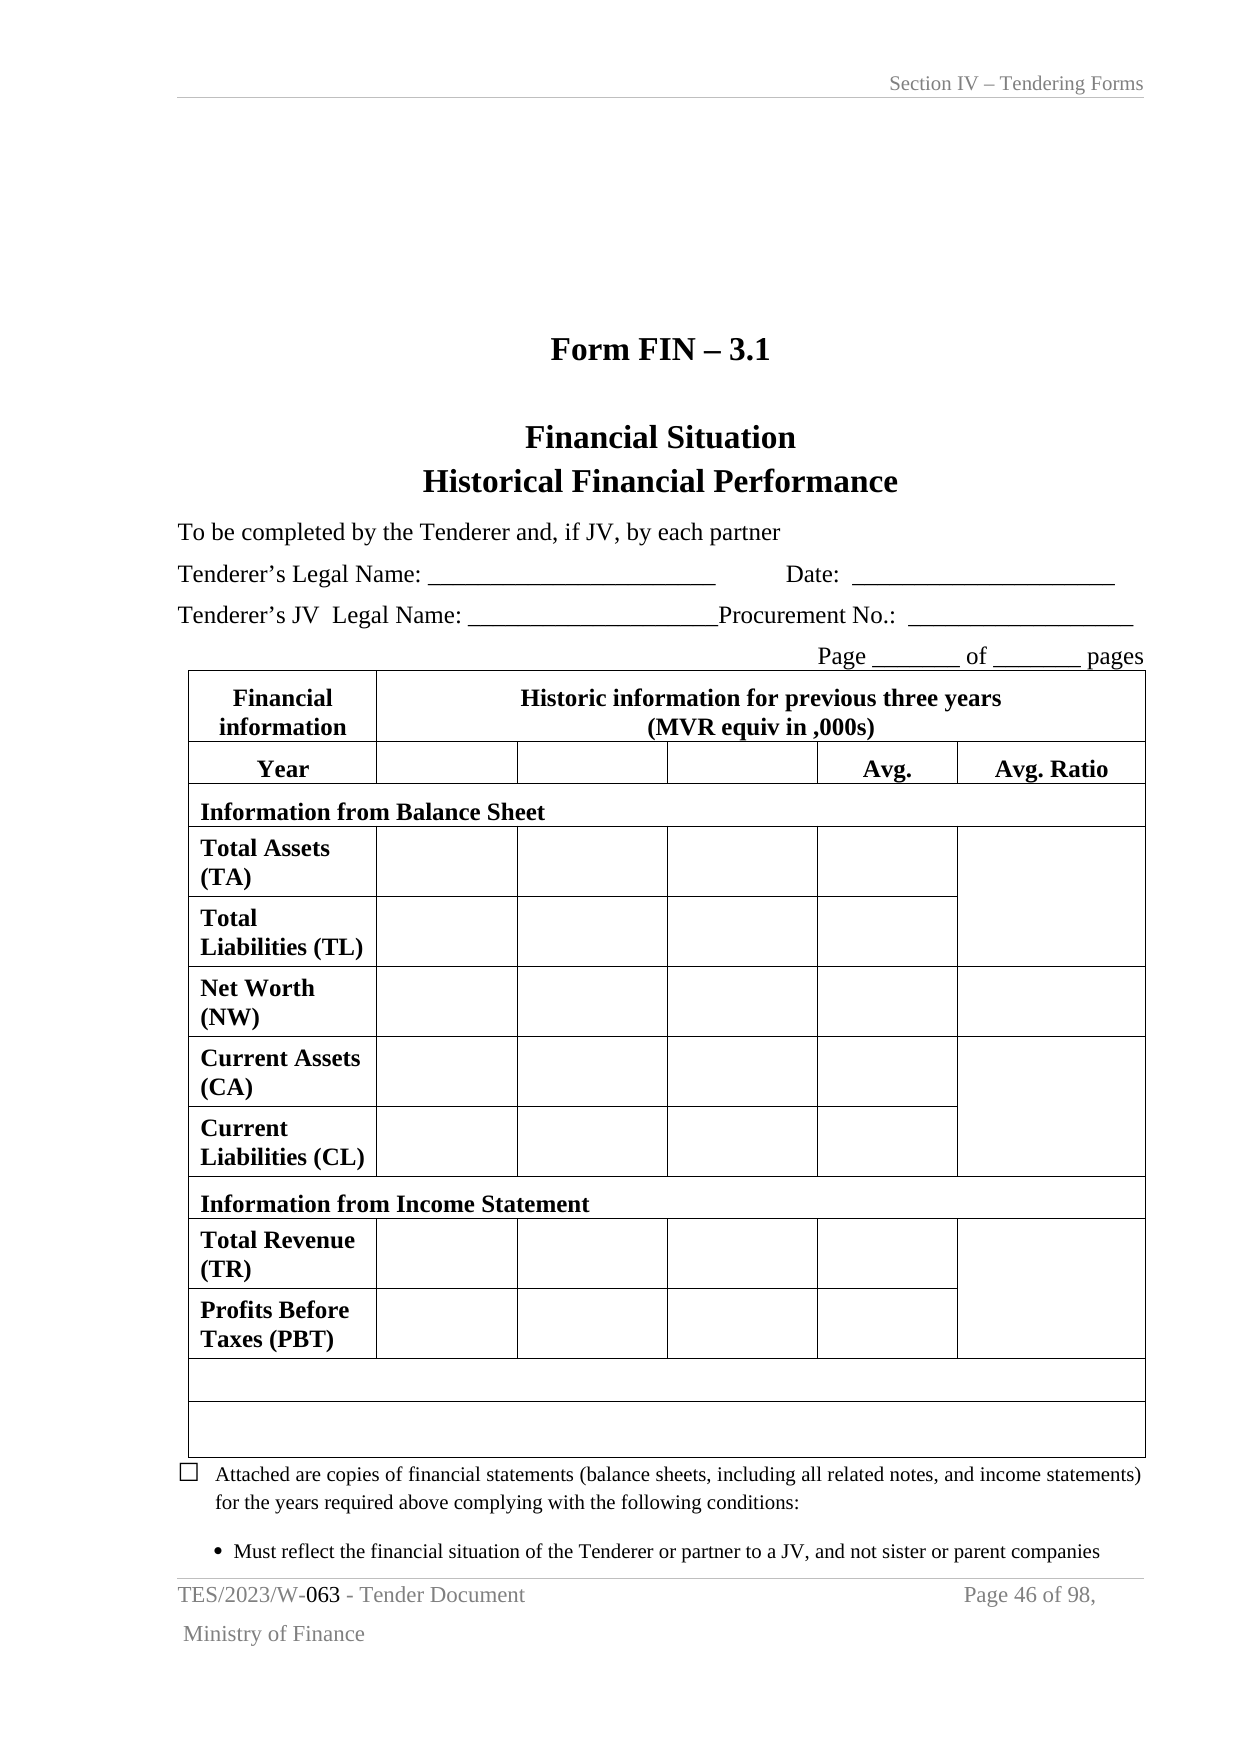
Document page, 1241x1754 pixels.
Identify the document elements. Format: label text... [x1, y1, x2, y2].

table_header Financial information [189, 671, 376, 741]
text ☐ Attached are copies of financial statements (balance sheets, including all related notes, and income statements) for the years required above complying with the following conditions: [177, 1458, 1144, 1514]
table_cell Profits Before Taxes (PBT) [189, 1289, 376, 1358]
table_cell [377, 1219, 517, 1288]
table_cell Total Liabilities (TL) [189, 897, 376, 966]
table_cell Total Revenue (TR) [189, 1219, 376, 1288]
table_cell [518, 897, 667, 966]
table_cell Net Worth (NW) [189, 967, 376, 1036]
table_cell [518, 1107, 667, 1176]
table_cell [377, 742, 517, 783]
table_cell [668, 1037, 817, 1106]
table_cell [958, 827, 1145, 966]
table_cell [377, 967, 517, 1036]
table_cell [668, 897, 817, 966]
table_cell [818, 827, 957, 896]
table_cell [818, 1219, 957, 1288]
text Tenderer’s Legal Name: _______________________ Date: _____________________ [177, 559, 1144, 587]
table_cell [668, 1219, 817, 1288]
table_cell [668, 967, 817, 1036]
text Financial Situation [177, 417, 1144, 455]
table_cell [518, 1289, 667, 1358]
table_cell [958, 967, 1145, 1036]
table_cell Information from Balance Sheet [189, 784, 1145, 826]
text Form FIN – 3.1 [177, 329, 1144, 367]
text Page _______ of _______ pages [177, 641, 1144, 670]
text To be completed by the Tenderer and, if JV, by each partner [177, 517, 1144, 546]
table_cell [518, 827, 667, 896]
list Must reflect the financial situation of the Tenderer or partner to a JV, and not sister or parent companies [214, 1539, 1144, 1563]
table_cell [518, 1219, 667, 1288]
table_cell Current Liabilities (CL) [189, 1107, 376, 1176]
table_cell [668, 1289, 817, 1358]
table_cell [377, 1289, 517, 1358]
table_cell Current Assets (CA) [189, 1037, 376, 1106]
table_cell [377, 827, 517, 896]
table_cell Avg. [818, 742, 957, 783]
table_cell [818, 897, 957, 966]
table_cell [518, 967, 667, 1036]
table_cell [818, 1037, 957, 1106]
table_cell [377, 897, 517, 966]
table_cell [818, 1289, 957, 1358]
table_cell [377, 1107, 517, 1176]
table_cell [668, 1107, 817, 1176]
table_cell [958, 1037, 1145, 1176]
table_cell Year [189, 742, 376, 783]
table_cell [668, 742, 817, 783]
table_cell Information from Income Statement [189, 1177, 1145, 1218]
table_cell [377, 1037, 517, 1106]
table_cell [818, 1107, 957, 1176]
table_cell [668, 827, 817, 896]
table_cell [189, 1359, 1145, 1401]
table_cell [518, 1037, 667, 1106]
table_cell [189, 1402, 1145, 1457]
table_cell Total Assets (TA) [189, 827, 376, 896]
table_header Historic information for previous three years (MVR equiv in ,000s) [377, 671, 1145, 741]
table_cell [958, 1219, 1145, 1358]
text Historical Financial Performance [177, 461, 1144, 499]
table_cell [518, 742, 667, 783]
text Tenderer’s JV Legal Name: ____________________ Procurement No.: __________________ [177, 600, 1144, 629]
table_cell [818, 967, 957, 1036]
table_cell Avg. Ratio [958, 742, 1145, 783]
